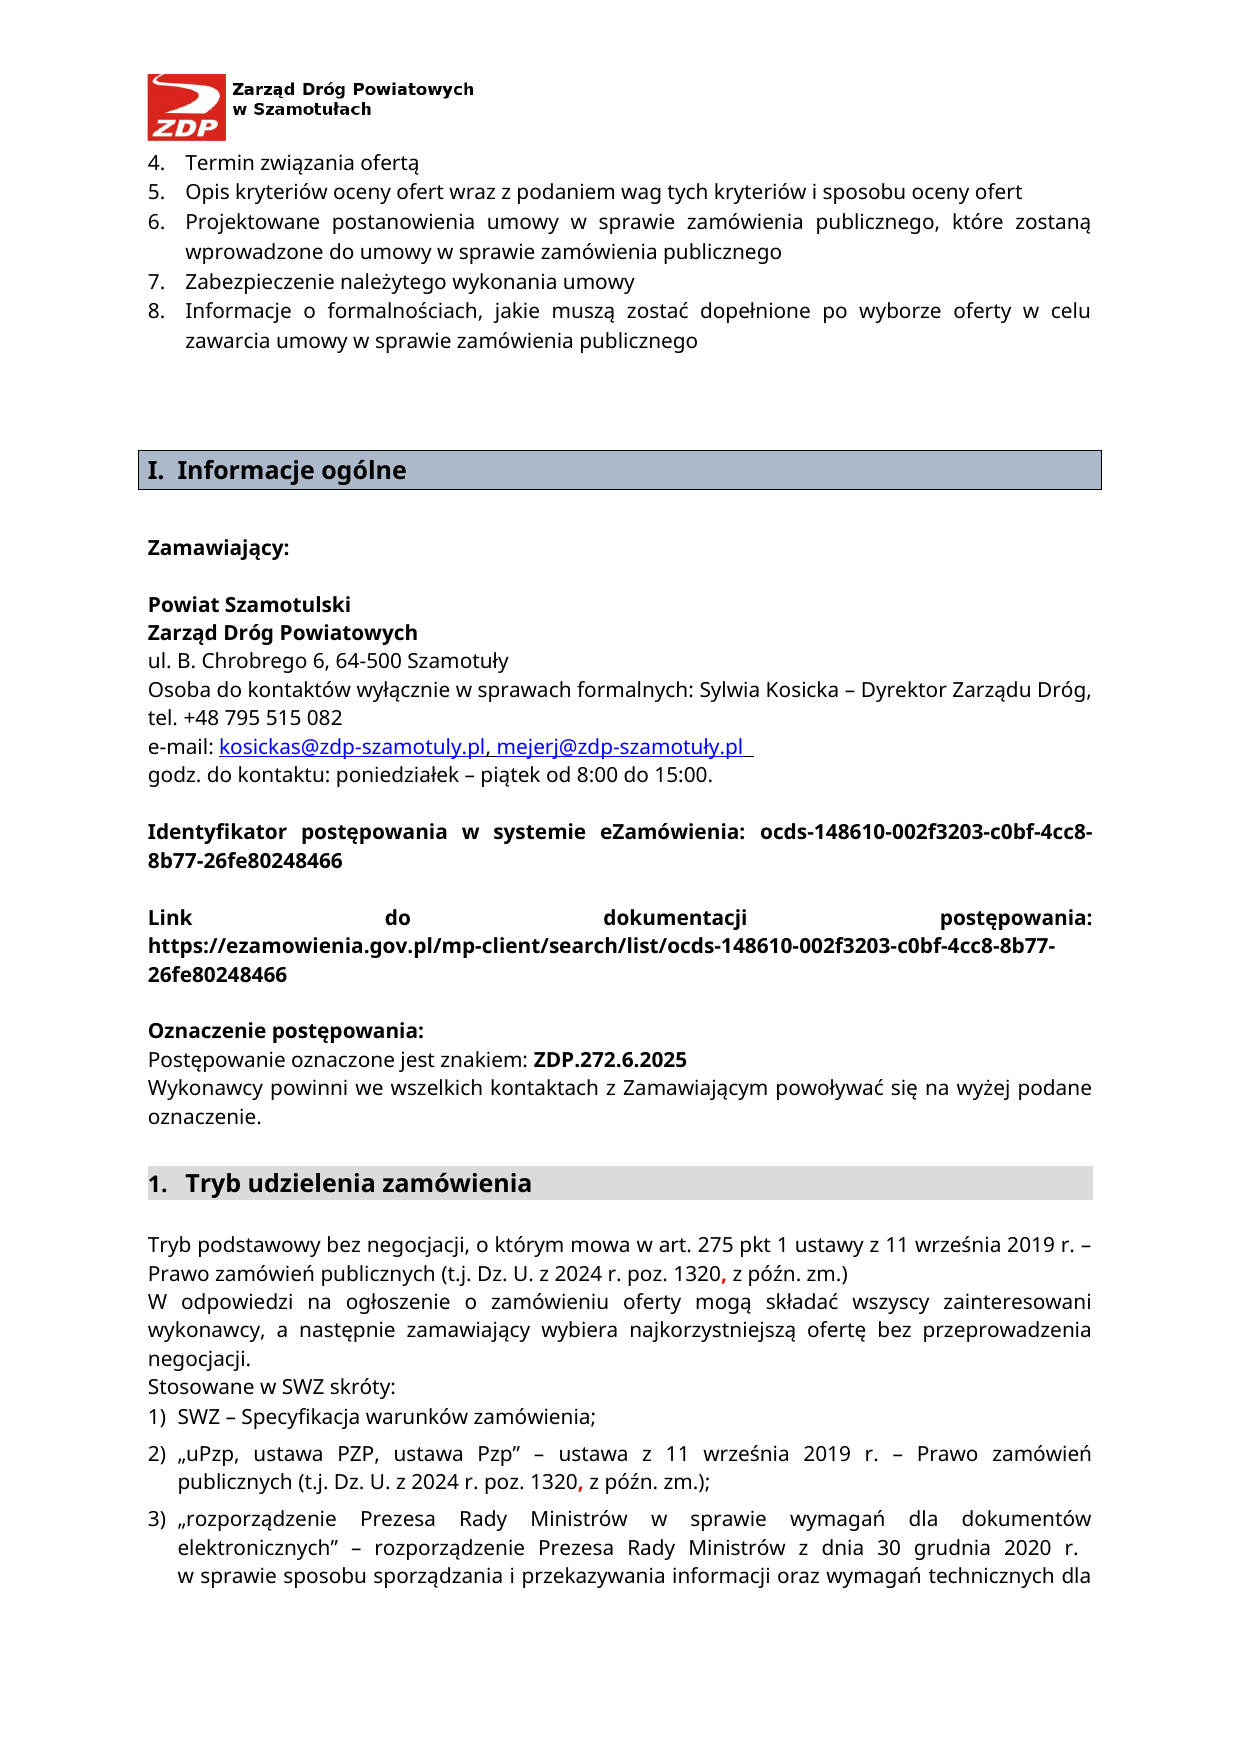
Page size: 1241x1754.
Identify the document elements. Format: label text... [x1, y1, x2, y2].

text Osoba do kontaktów wyłącznie w sprawach formalnych: Sylwia Kosicka – Dyrektor Zarządu Dróg, tel. +48 795 515 082 [148, 675, 1093, 732]
text Oznaczenie postępowania: [148, 1017, 1093, 1045]
text Stosowane w SWZ skróty: [148, 1372, 1093, 1401]
text W odpowiedzi na ogłoszenie o zamówieniu oferty mogą składać wszyscy zainteresowani wykonawcy, a następnie zamawiający wybiera najkorzystniejszą ofertę bez przeprowadzenia negocjacji. [148, 1287, 1093, 1372]
list Termin związania ofertą [148, 148, 1093, 176]
list Informacje ogólne [139, 451, 1101, 489]
text e-mail: kosickas@zdp-szamotuly.pl, mejerj@zdp-szamotuły.pl [148, 732, 1093, 760]
text ul. B. Chrobrego 6, 64-500 Szamotuły [148, 647, 1093, 675]
picture [147, 73, 487, 141]
list Tryb udzielenia zamówienia [148, 1166, 1093, 1200]
text Identyfikator postępowania w systemie eZamówienia: ocds-148610-002f3203-c0bf-4cc8-8b77-26fe80248466 [148, 817, 1093, 874]
text Postępowanie oznaczone jest znakiem: ZDP.272.6.2025 [148, 1045, 1093, 1073]
list „uPzp, ustawa PZP, ustawa Pzp” – ustawa z 11 września 2019 r. – Prawo zamówień publicznych (t.j. Dz. U. z 2024 r. poz. 1320, z późn. zm.); [148, 1439, 1093, 1496]
text Link do dokumentacji postępowania: https://ezamowienia.gov.pl/mp-client/search/list/ocds-148610-002f3203-c0bf-4cc8-8b77-26fe80248466 [148, 903, 1093, 988]
text Zamawiający: [148, 533, 1093, 561]
text godz. do kontaktu: poniedziałek – piątek od 8:00 do 15:00. [148, 760, 1093, 789]
text Tryb podstawowy bez negocjacji, o którym mowa w art. 275 pkt 1 ustawy z 11 września 2019 r. – Prawo zamówień publicznych (t.j. Dz. U. z 2024 r. poz. 1320, z późn. zm.) [148, 1230, 1093, 1287]
list Zabezpieczenie należytego wykonania umowy [148, 267, 1093, 295]
list Opis kryteriów oceny ofert wraz z podaniem wag tych kryteriów i sposobu oceny ofert [148, 177, 1093, 206]
text Powiat Szamotulski [148, 590, 1093, 618]
text Wykonawcy powinni we wszelkich kontaktach z Zamawiającym powoływać się na wyżej podane oznaczenie. [148, 1073, 1093, 1130]
list Informacje o formalnościach, jakie muszą zostać dopełnione po wyborze oferty w celu zawarcia umowy w sprawie zamówienia publicznego [148, 297, 1093, 355]
text Zarząd Dróg Powiatowych [148, 618, 1093, 647]
list SWZ – Specyfikacja warunków zamówienia; [148, 1402, 1093, 1431]
list Projektowane postanowienia umowy w sprawie zamówienia publicznego, które zostaną wprowadzone do umowy w sprawie zamówienia publicznego [148, 207, 1093, 265]
